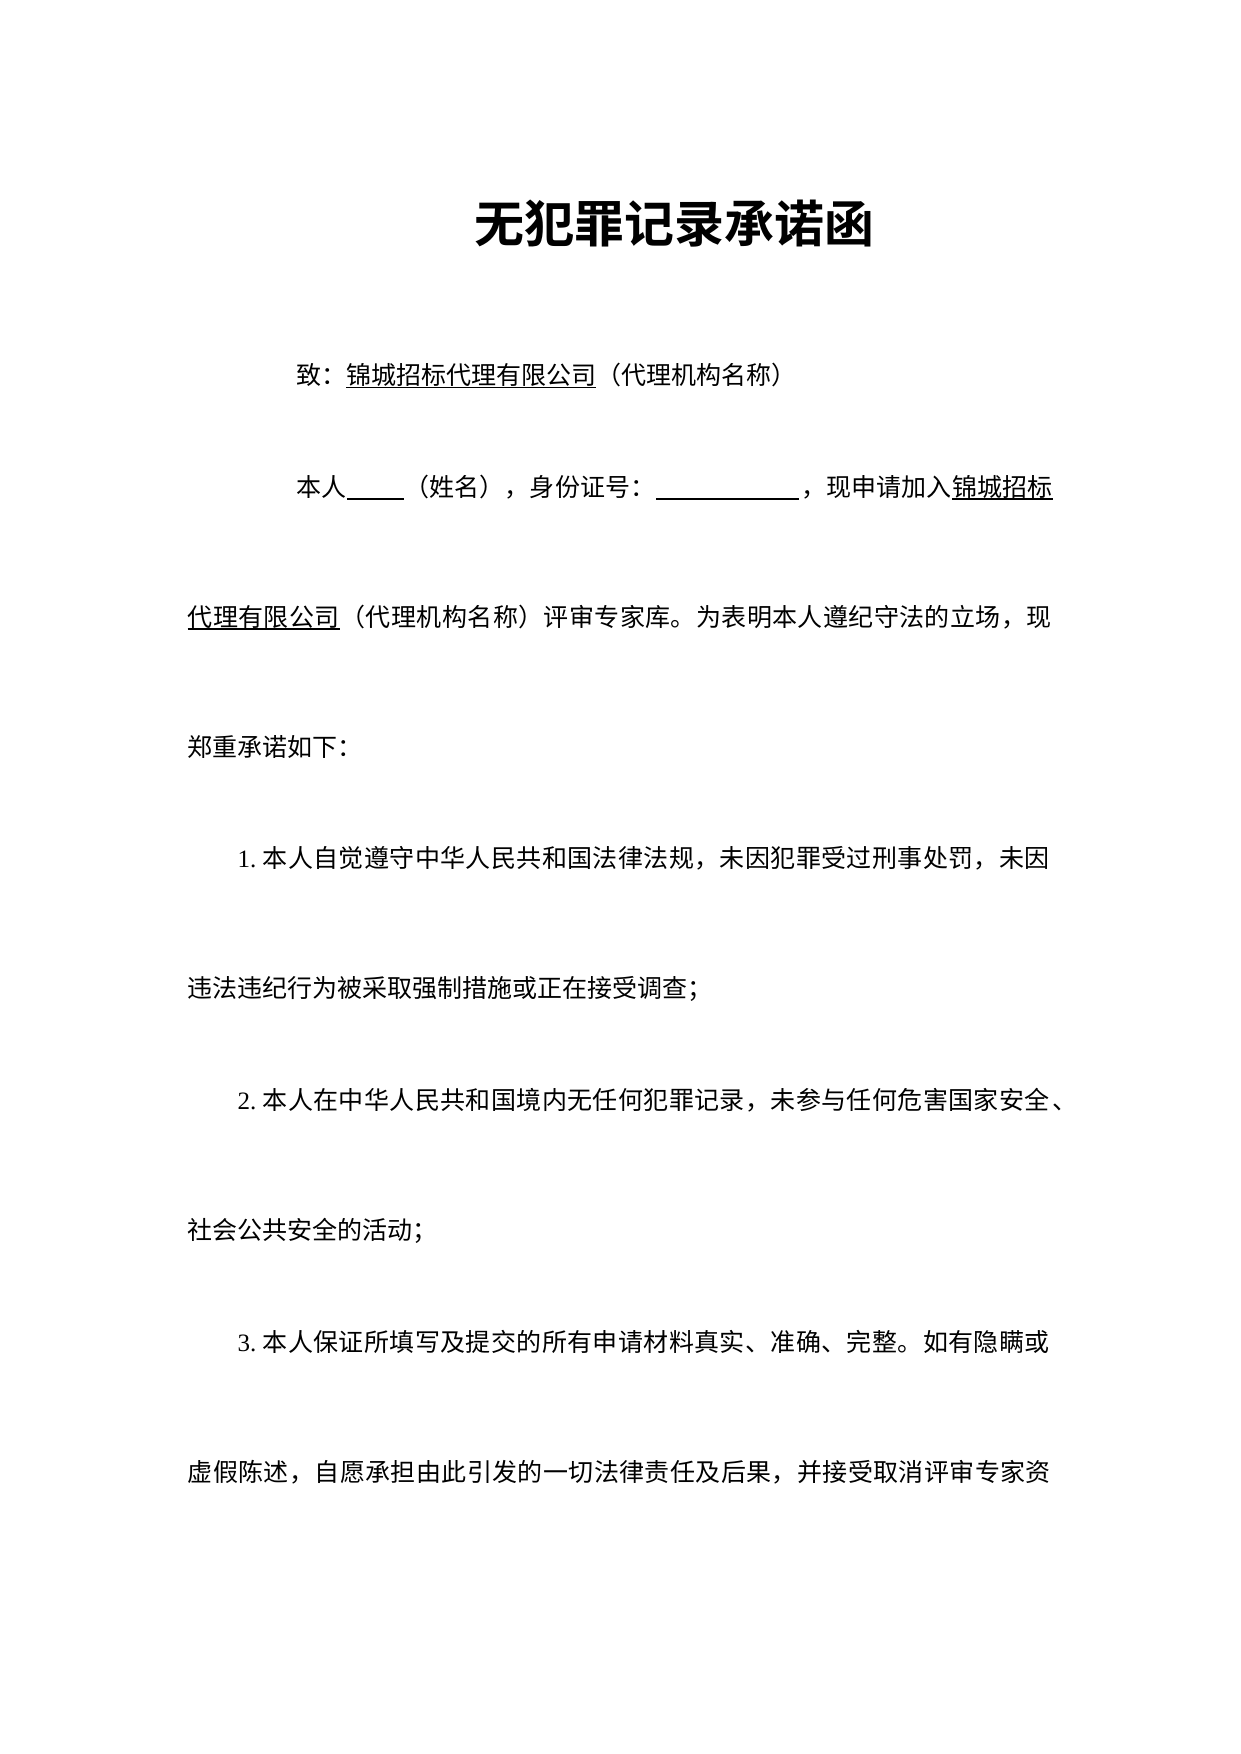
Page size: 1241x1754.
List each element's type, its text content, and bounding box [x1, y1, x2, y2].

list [187, 1308, 1053, 1503]
text 本人 （姓名），身份证号： ，现申请加入锦城招标代理有限公司（代理机构名称）评审专家库。为表明本人遵纪守法的立场，现郑重承诺如下： [187, 453, 1053, 778]
text 无犯罪记录承诺函 [187, 172, 1053, 270]
list 本人在中华人民共和国境内无任何犯罪记录，未参与任何危害国家安全、社会公共安全的活动； [187, 1066, 1053, 1261]
text 致：锦城招标代理有限公司（代理机构名称） [187, 341, 1053, 406]
list 本人自觉遵守中华人民共和国法律法规，未因犯罪受过刑事处罚，未因违法违纪行为被采取强制措施或正在接受调查； [187, 824, 1053, 1019]
